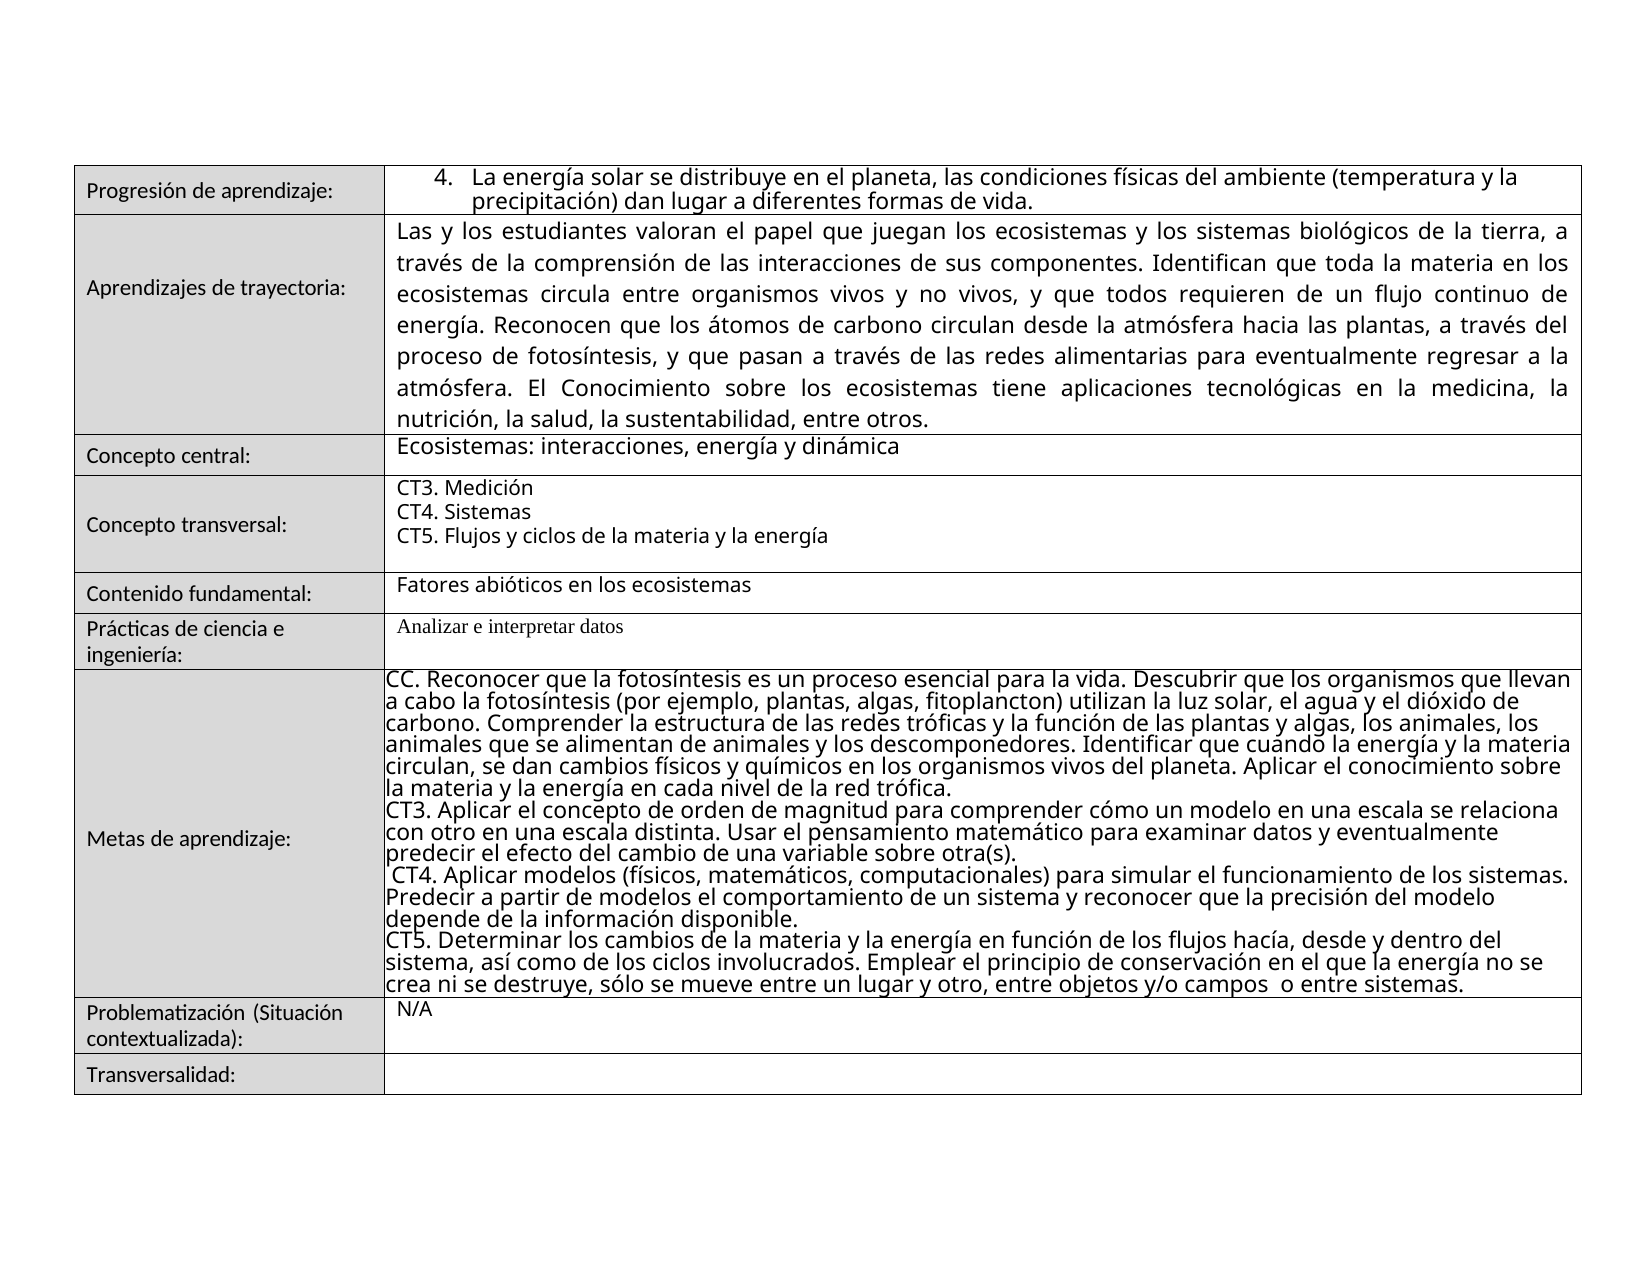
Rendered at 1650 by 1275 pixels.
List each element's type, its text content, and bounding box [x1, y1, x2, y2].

table_cell Prácticas de ciencia e ingeniería: [75, 614, 384, 669]
table_header La energía solar se distribuye en el planeta, las condiciones físicas del ambiente (temperatura y la precipitación) dan lugar a diferentes formas de vida. [385, 166, 1581, 214]
table_cell Ecosistemas: interacciones, energía y dinámica [385, 435, 1581, 475]
table_cell Metas de aprendizaje: [75, 670, 384, 997]
table_cell Concepto central: [75, 435, 384, 475]
table_cell Las y los estudiantes valoran el papel que juegan los ecosistemas y los sistemas biológicos de la tierra, a través de la comprensión de las interacciones de sus componentes. Identifican que toda la materia en los ecosistemas circula entre organismos vivos y no vivos, y que todos requieren de un flujo continuo de energía. Reconocen que los átomos de carbono circulan desde la atmósfera hacia las plantas, a través del proceso de fotosíntesis, y que pasan a través de las redes alimentarias para eventualmente regresar a la atmósfera. El Conocimiento sobre los ecosistemas tiene aplicaciones tecnológicas en la medicina, la nutrición, la salud, la sustentabilidad, entre otros. [385, 215, 1581, 434]
table_cell Problematización (Situación contextualizada): [75, 998, 384, 1053]
table_cell CC. Reconocer que la fotosíntesis es un proceso esencial para la vida. Descubrir que los organismos que llevan a cabo la fotosíntesis (por ejemplo, plantas, algas, fitoplancton) utilizan la luz solar, el agua y el dióxido de carbono. Comprender la estructura de las redes tróficas y la función de las plantas y algas, los animales, los animales que se alimentan de animales y los descomponedores. Identificar que cuando la energía y la materia circulan, se dan cambios físicos y químicos en los organismos vivos del planeta. Aplicar el conocimiento sobre la materia y la energía en cada nivel de la red trófica. CT3. Aplicar el concepto de orden de magnitud para comprender cómo un modelo en una escala se relaciona con otro en una escala distinta. Usar el pensamiento matemático para examinar datos y eventualmente predecir el efecto del cambio de una variable sobre otra(s). CT4. Aplicar modelos (físicos, matemáticos, computacionales) para simular el funcionamiento de los sistemas. Predecir a partir de modelos el comportamiento de un sistema y reconocer que la precisión del modelo depende de la información disponible. CT5. Determinar los cambios de la materia y la energía en función de los flujos hacía, desde y dentro del sistema, así como de los ciclos involucrados. Emplear el principio de conservación en el que la energía no se crea ni se destruye, sólo se mueve entre un lugar y otro, entre objetos y/o campos o entre sistemas. [385, 670, 1581, 997]
table_cell Contenido fundamental: [75, 573, 384, 613]
table_cell CT3. Medición CT4. Sistemas CT5. Flujos y ciclos de la materia y la energía [385, 476, 1581, 572]
table_header Progresión de aprendizaje: [75, 166, 384, 214]
table_cell Transversalidad: [75, 1054, 384, 1094]
table_cell Concepto transversal: [75, 476, 384, 572]
table_cell Fatores abióticos en los ecosistemas [385, 573, 1581, 613]
table_cell N/A [385, 998, 1581, 1053]
table_cell Analizar e interpretar datos [385, 614, 1581, 669]
table_cell [385, 1054, 1581, 1094]
table_cell Aprendizajes de trayectoria: [75, 215, 384, 434]
